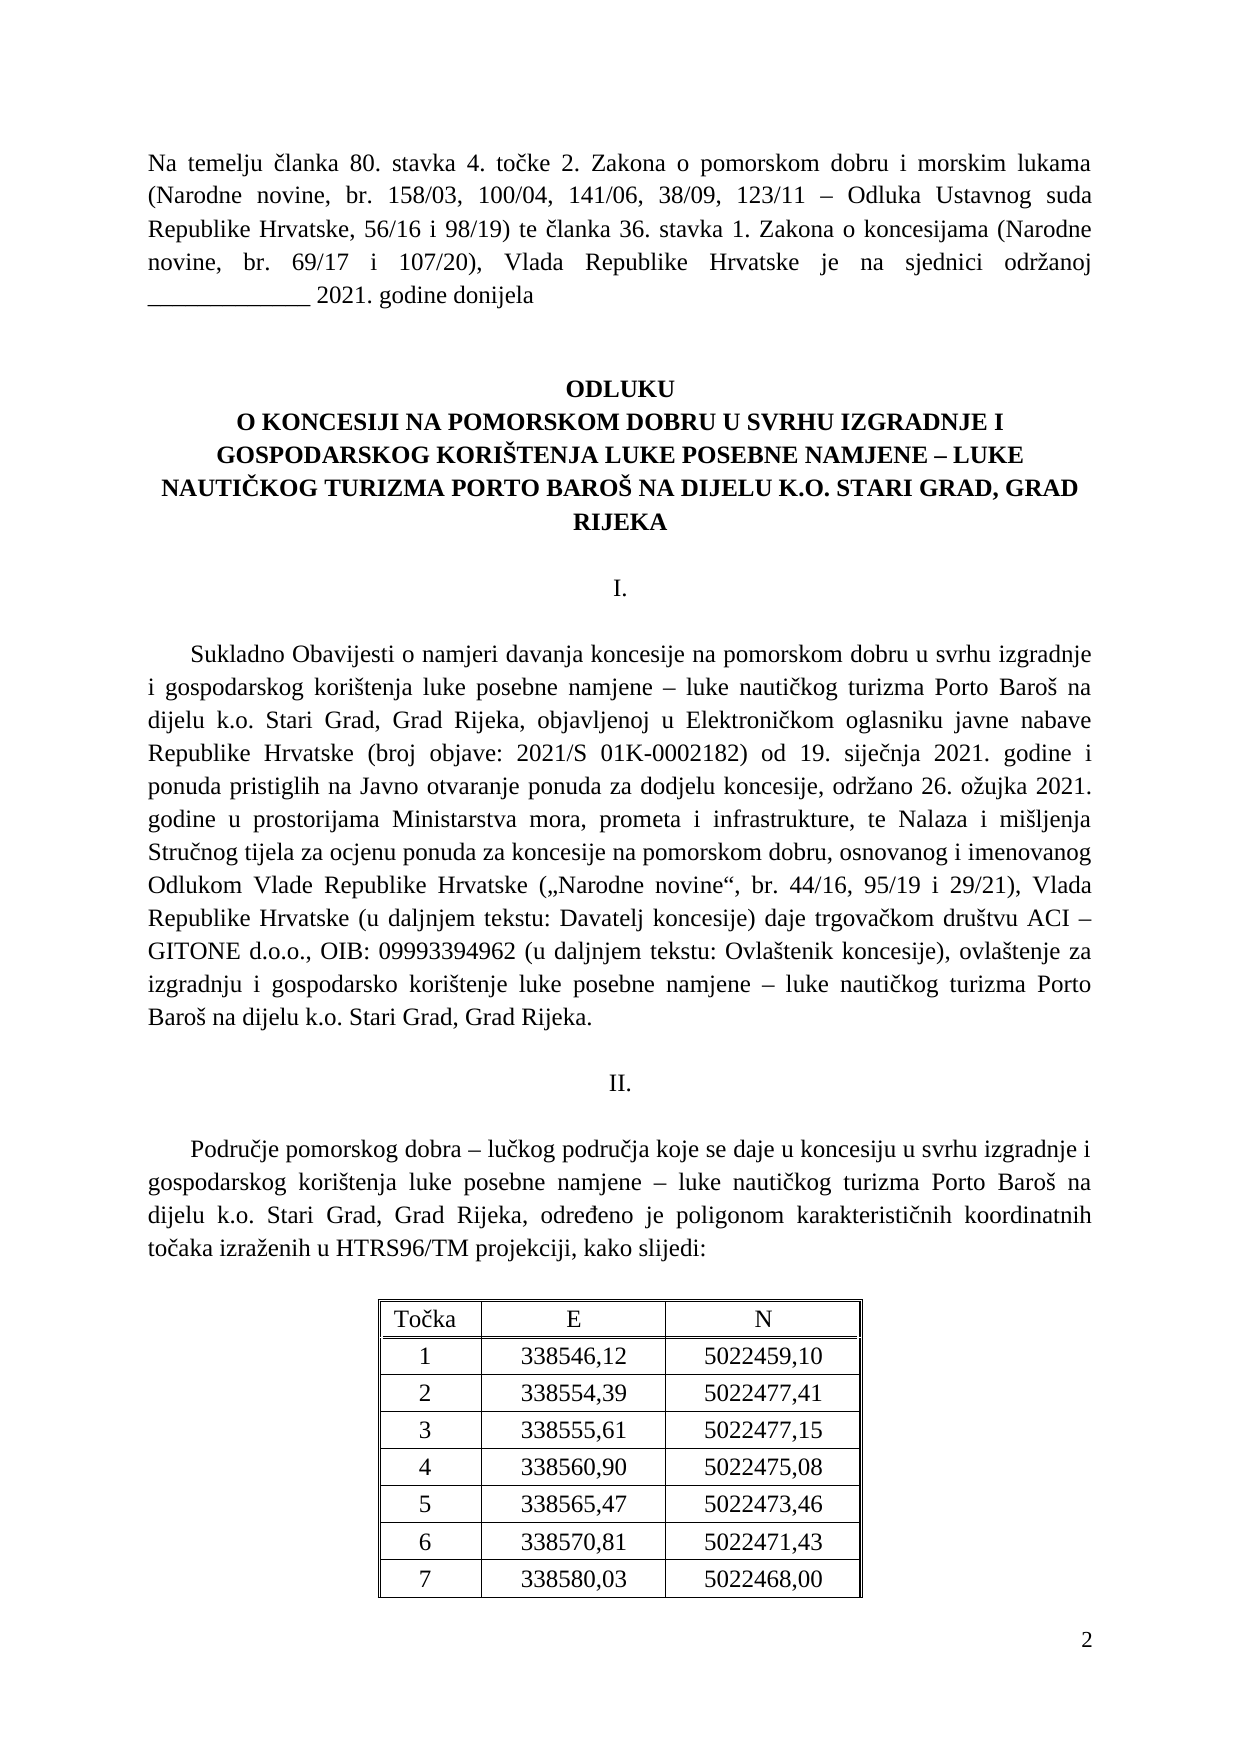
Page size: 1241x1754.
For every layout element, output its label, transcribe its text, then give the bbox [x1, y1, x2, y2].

table_cell 338565,47 [482, 1486, 665, 1522]
table_cell 1 [379, 1336, 481, 1373]
table_cell 5022477,15 [666, 1412, 859, 1448]
table_header N [666, 1302, 859, 1336]
text Područje pomorskog dobra – lučkog područja koje se daje u koncesiju u svrhu izgradnje i gospodarskog korištenja luke posebne namjene – luke nautičkog turizma Porto Baroš na dijelu k.o. Stari Grad, Grad Rijeka, određeno je poligonom karakterističnih koordinatnih točaka izraženih u HTRS96/TM projekciji, kako slijedi: [148, 1134, 1093, 1262]
table_cell 5022473,46 [666, 1486, 859, 1522]
table_cell 7 [381, 1560, 481, 1597]
table_cell 2 [381, 1375, 481, 1411]
table_cell 5022468,00 [666, 1560, 859, 1597]
table_cell 5022475,08 [666, 1449, 859, 1485]
table_cell 3 [381, 1412, 481, 1448]
table_cell 5 [381, 1486, 481, 1522]
text O KONCESIJI NA POMORSKOM DOBRU U SVRHU IZGRADNJE I GOSPODARSKOG KORIŠTENJA LUKE POSEBNE NAMJENE – LUKE NAUTIČKOG TURIZMA PORTO BAROŠ NA DIJELU K.O. STARI GRAD, GRAD RIJEKA [148, 407, 1093, 535]
table_cell 338555,61 [482, 1412, 665, 1448]
table_cell 6 [381, 1523, 481, 1559]
table_cell 338570,81 [482, 1523, 665, 1559]
text Sukladno Obavijesti o namjeri davanja koncesije na pomorskom dobru u svrhu izgradnje i gospodarskog korištenja luke posebne namjene – luke nautičkog turizma Porto Baroš na dijelu k.o. Stari Grad, Grad Rijeka, objavljenoj u Elektroničkom oglasniku javne nabave Republike Hrvatske (broj objave: 2021/S 01K-0002182) od 19. siječnja 2021. godine i ponuda pristiglih na Javno otvaranje ponuda za dodjelu koncesije, održano 26. ožujka 2021. godine u prostorijama Ministarstva mora, prometa i infrastrukture, te Nalaza i mišljenja Stručnog tijela za ocjenu ponuda za koncesije na pomorskom dobru, osnovanog i imenovanog Odlukom Vlade Republike Hrvatske („Narodne novine“, br. 44/16, 95/19 i 29/21), Vlada Republike Hrvatske (u daljnjem tekstu: Davatelj koncesije) daje trgovačkom društvu ACI – GITONE d.o.o., OIB: 09993394962 (u daljnjem tekstu: Ovlaštenik koncesije), ovlaštenje za izgradnju i gospodarsko korištenje luke posebne namjene – luke nautičkog turizma Porto Baroš na dijelu k.o. Stari Grad, Grad Rijeka. [148, 639, 1093, 1031]
table_cell 5022477,41 [666, 1375, 859, 1411]
table_header Točka [381, 1302, 481, 1336]
table_header E [482, 1302, 665, 1336]
text ODLUKU [148, 374, 1093, 403]
table_cell 338554,39 [482, 1375, 665, 1411]
text Na temelju članka 80. stavka 4. točke 2. Zakona o pomorskom dobru i morskim lukama (Narodne novine, br. 158/03, 100/04, 141/06, 38/09, 123/11 – Odluka Ustavnog suda Republike Hrvatske, 56/16 i 98/19) te članka 36. stavka 1. Zakona o koncesijama (Narodne novine, br. 69/17 i 107/20), Vlada Republike Hrvatske je na sjednici održanoj _____________ 2021. godine donijela [148, 148, 1093, 308]
table_cell 4 [381, 1449, 481, 1485]
text I. [148, 573, 1093, 601]
table_cell 338546,12 [482, 1339, 665, 1373]
text II. [148, 1068, 1093, 1097]
table_cell 5022471,43 [666, 1523, 859, 1559]
table_cell 338580,03 [482, 1560, 665, 1597]
table_cell 5022459,10 [666, 1336, 861, 1373]
table_cell 338560,90 [482, 1449, 665, 1485]
